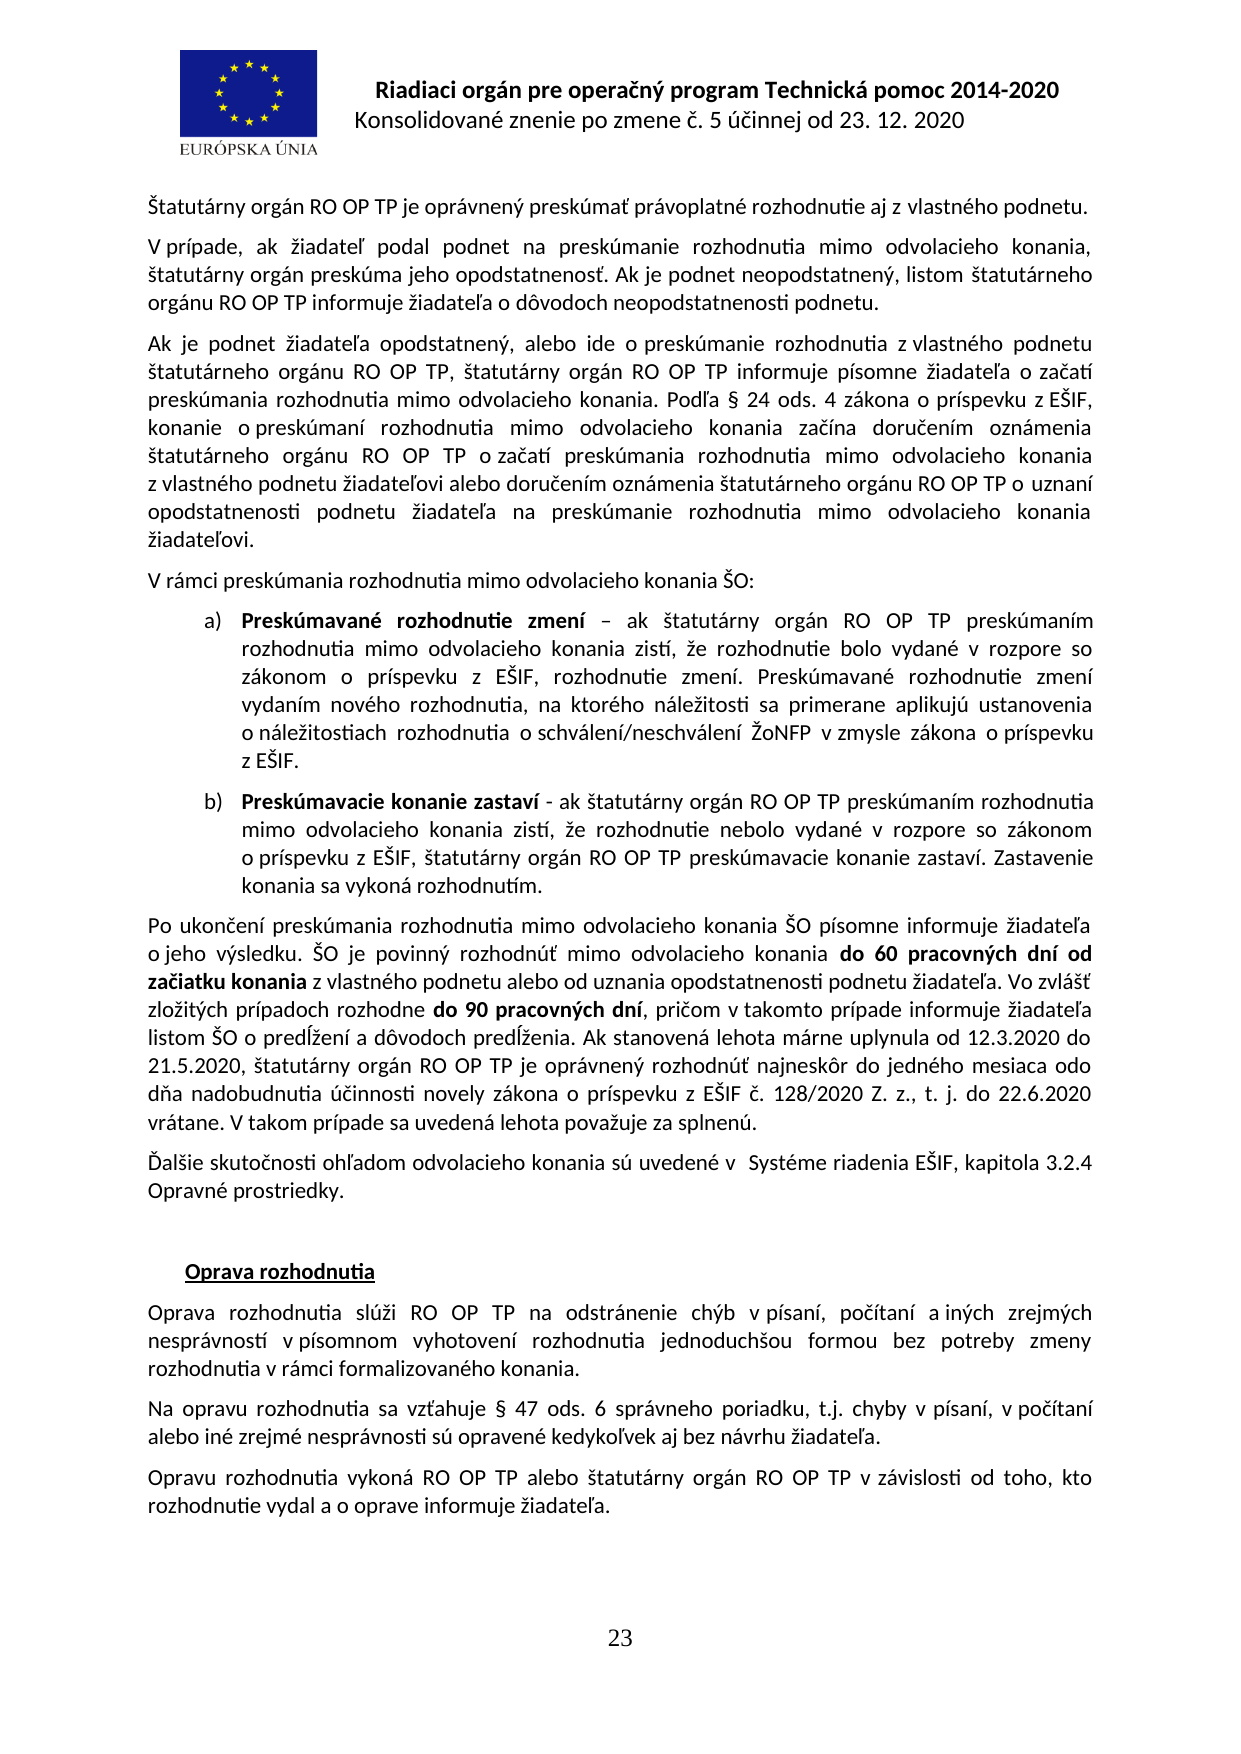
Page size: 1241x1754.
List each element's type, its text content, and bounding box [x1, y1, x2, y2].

text Oprava rozhodnutia slúži RO OP TP na odstránenie chýb v písaní, počítaní a iných zrejmých nesprávností v písomnom vyhotovení rozhodnutia jednoduchšou formou bez potreby zmeny rozhodnutia v rámci formalizovaného konania. [148, 1298, 1093, 1382]
text Ďalšie skutočnosti ohľadom odvolacieho konania sú uvedené v Systéme riadenia EŠIF, kapitola 3.2.4 Opravné prostriedky. [148, 1148, 1093, 1204]
text Po ukončení preskúmania rozhodnutia mimo odvolacieho konania ŠO písomne informuje žiadateľa o jeho výsledku. ŠO je povinný rozhodnúť mimo odvolacieho konania do 60 pracovných dní od začiatku konania z vlastného podnetu alebo od uznania opodstatnenosti podnetu žiadateľa. Vo zvlášť zložitých prípadoch rozhodne do 90 pracovných dní, pričom v takomto prípade informuje žiadateľa listom ŠO o predĺžení a dôvodoch predĺženia. [148, 911, 1093, 1136]
list konanie zastaví - ak preskúmaním rozhodnutia mimo odvolacieho konania zistí, že rozhodnutie nebolo vydané v rozpore so zákonom opríspevku z EŠIF, konanie zastaví rozhodnutím. [204, 787, 1094, 899]
text Opravu rozhodnutia vykoná RO OP TP alebo štatutárny orgán RO OP TP v závislosti od toho, kto rozhodnutie vydal a o oprave informuje žiadateľa. [148, 1463, 1093, 1519]
text V rámci preskúmania rozhodnutia mimo odvolacieho konania ŠO: [148, 566, 1093, 594]
list Preskúmavané rozhodnutie zmení – ak preskúmaním rozhodnutia mimo odvolacieho konania zistí, že rozhodnutie bolo vydané v rozpore so zákonom o príspevku z EŠIF, rozhodnutie zmení. Preskúmavané rozhodnutie zmení vydaním nového rozhodnutia, na ktorého náležitosti sa primerane aplikujú ustanovenia onáležitostiach rozhodnutia o schválení/neschválení ŽoNFP v zmysle zákona o príspevku z EŠIF. [204, 606, 1094, 774]
text Oprava rozhodnutia [148, 1257, 1093, 1285]
text V prípade, ak žiadateľ podal podnet na preskúmanie rozhodnutia mimo odvolacieho konania, štatutárny orgán preskúma jeho opodstatnenosť. Ak je podnet neopodstatnený, listom štatutárneho orgánu RO OP TP informuje žiadateľa o dôvodoch neopodstatnenosti podnetu. [148, 232, 1093, 317]
text Na opravu rozhodnutia sa vzťahuje § 47 ods. 6 správneho poriadku, t.j. chyby v písaní, v počítaní alebo iné zrejmé nesprávnosti sú opravené kedykoľvek aj bez návrhu žiadateľa. [148, 1394, 1093, 1450]
picture [179, 50, 318, 155]
text Ak je podnet žiadateľa opodstatnený, alebo ide o preskúmanie rozhodnutia z vlastného podnetu štatutárneho orgánu RO OP TP, štatutárny orgán RO OP TP informuje písomne žiadateľa o začatí preskúmania rozhodnutia mimo odvolacieho konania. Podľa § 24 ods. 4 zákona o príspevku z EŠIF, konanie o preskúmaní rozhodnutia mimo odvolacieho konania začína doručením oznámenia štatutárneho orgánu RO OP TP o začatí preskúmania rozhodnutia mimo odvolacieho konania z vlastného podnetu žiadateľovi alebo doručením oznámenia štatutárneho orgánu RO OP TP o uznaní opodstatnenosti podnetu žiadateľa na preskúmanie rozhodnutia mimo odvolacieho konania žiadateľovi. [148, 329, 1093, 553]
text Štatutárny orgán RO OP TP je oprávnený preskúmať právoplatné rozhodnutie aj z vlastného podnetu. [148, 192, 1093, 220]
